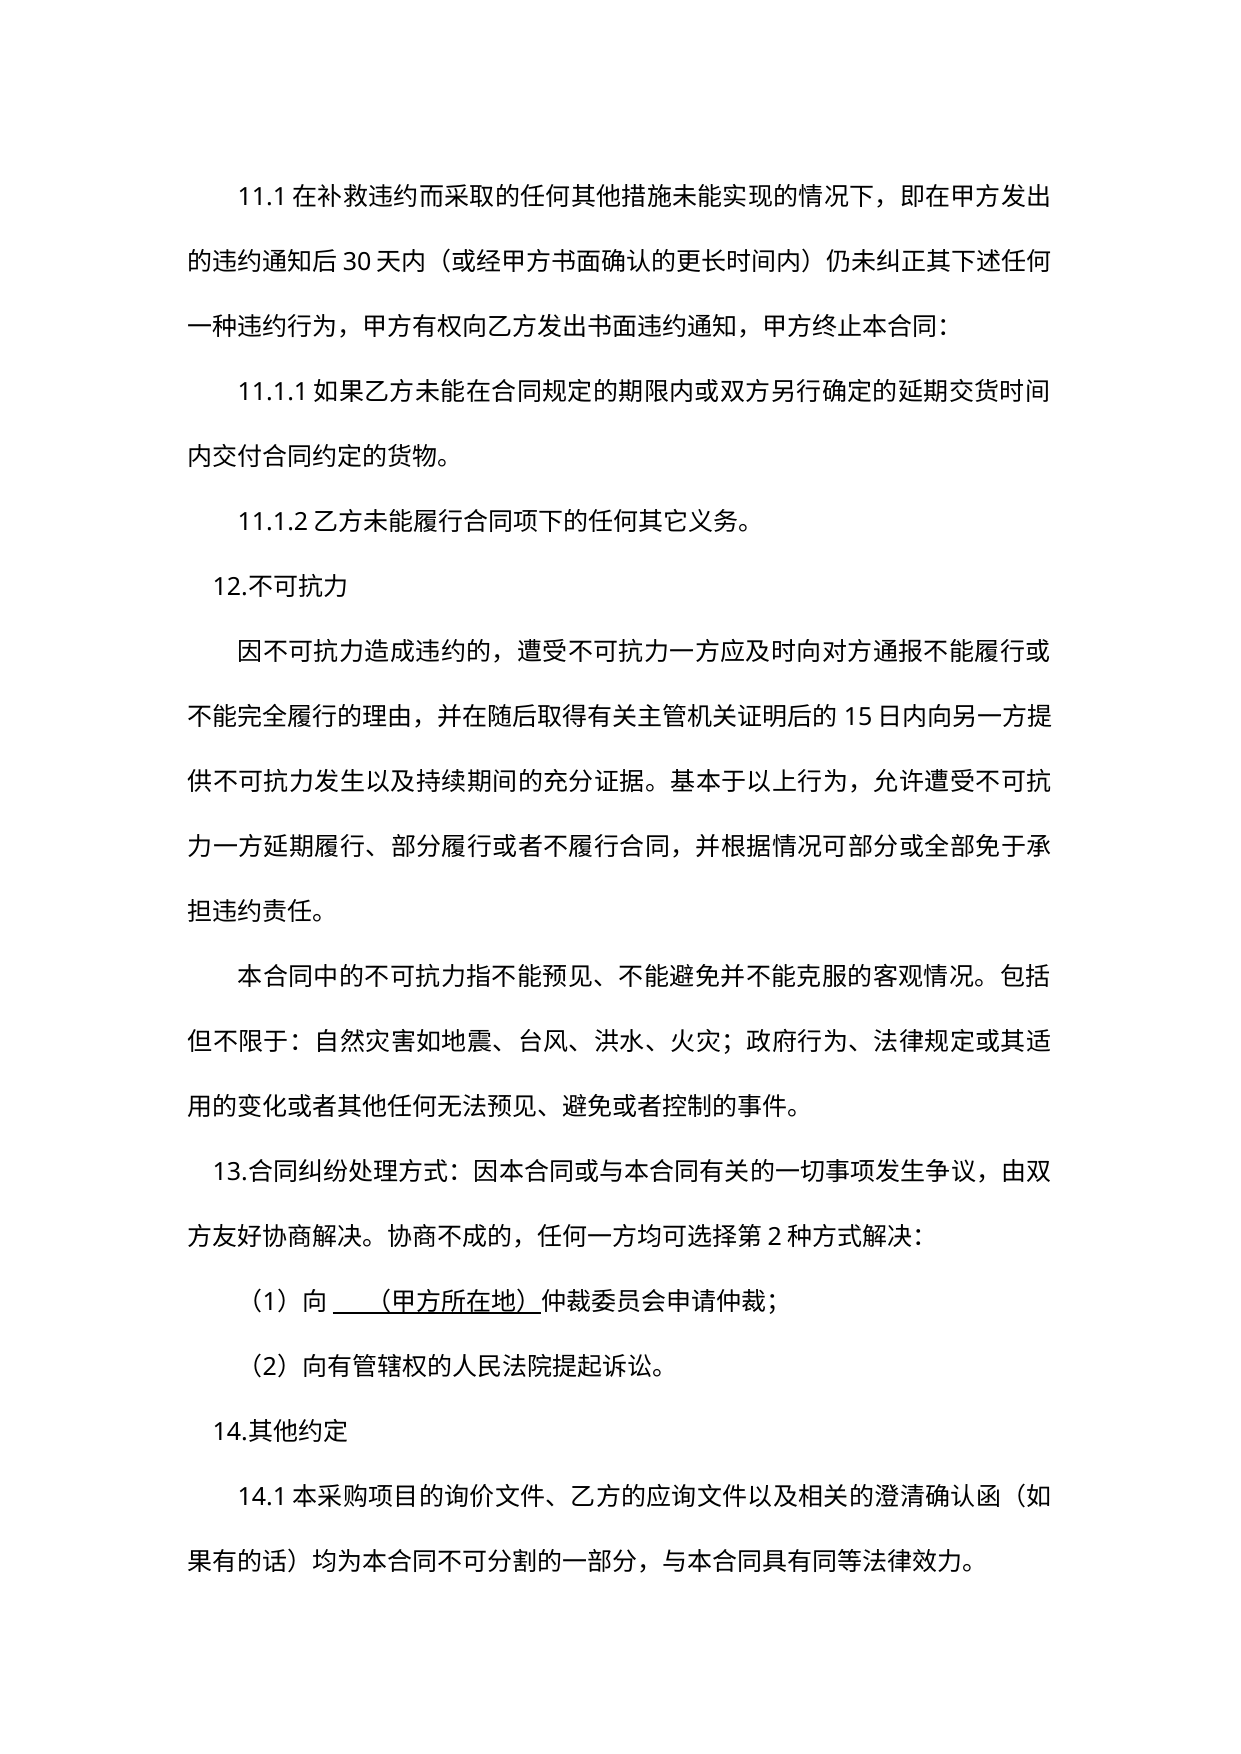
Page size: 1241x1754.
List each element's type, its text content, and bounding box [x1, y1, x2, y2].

text 14.1本采购项目的询价文件、乙方的应询文件以及相关的澄清确认函（如果有的话）均为本合同不可分割的一部分，与本合同具有同等法律效力。 [187, 1462, 1053, 1592]
text （2）向有管辖权的人民法院提起诉讼。 [187, 1332, 1053, 1397]
text （1）向 （甲方所在地）仲裁委员会申请仲裁； [187, 1267, 1053, 1332]
text 14.其他约定 [187, 1397, 1053, 1462]
text 11.1.1如果乙方未能在合同规定的期限内或双方另行确定的延期交货时间内交付合同约定的货物。 [187, 357, 1053, 487]
text 11.1.2乙方未能履行合同项下的任何其它义务。 [187, 487, 1053, 552]
text 13.合同纠纷处理方式：因本合同或与本合同有关的一切事项发生争议，由双方友好协商解决。协商不成的，任何一方均可选择第2种方式解决： [187, 1137, 1053, 1267]
text 11.1在补救违约而采取的任何其他措施未能实现的情况下，即在甲方发出的违约通知后30天内（或经甲方书面确认的更长时间内）仍未纠正其下述任何一种违约行为，甲方有权向乙方发出书面违约通知，甲方终止本合同： [187, 162, 1053, 357]
text 因不可抗力造成违约的，遭受不可抗力一方应及时向对方通报不能履行或不能完全履行的理由，并在随后取得有关主管机关证明后的15日内向另一方提供不可抗力发生以及持续期间的充分证据。基本于以上行为，允许遭受不可抗力一方延期履行、部分履行或者不履行合同，并根据情况可部分或全部免于承担违约责任。 [187, 617, 1053, 942]
text 12.不可抗力 [187, 552, 1053, 617]
text 本合同中的不可抗力指不能预见、不能避免并不能克服的客观情况。包括但不限于：自然灾害如地震、台风、洪水、火灾；政府行为、法律规定或其适用的变化或者其他任何无法预见、避免或者控制的事件。 [187, 942, 1053, 1137]
